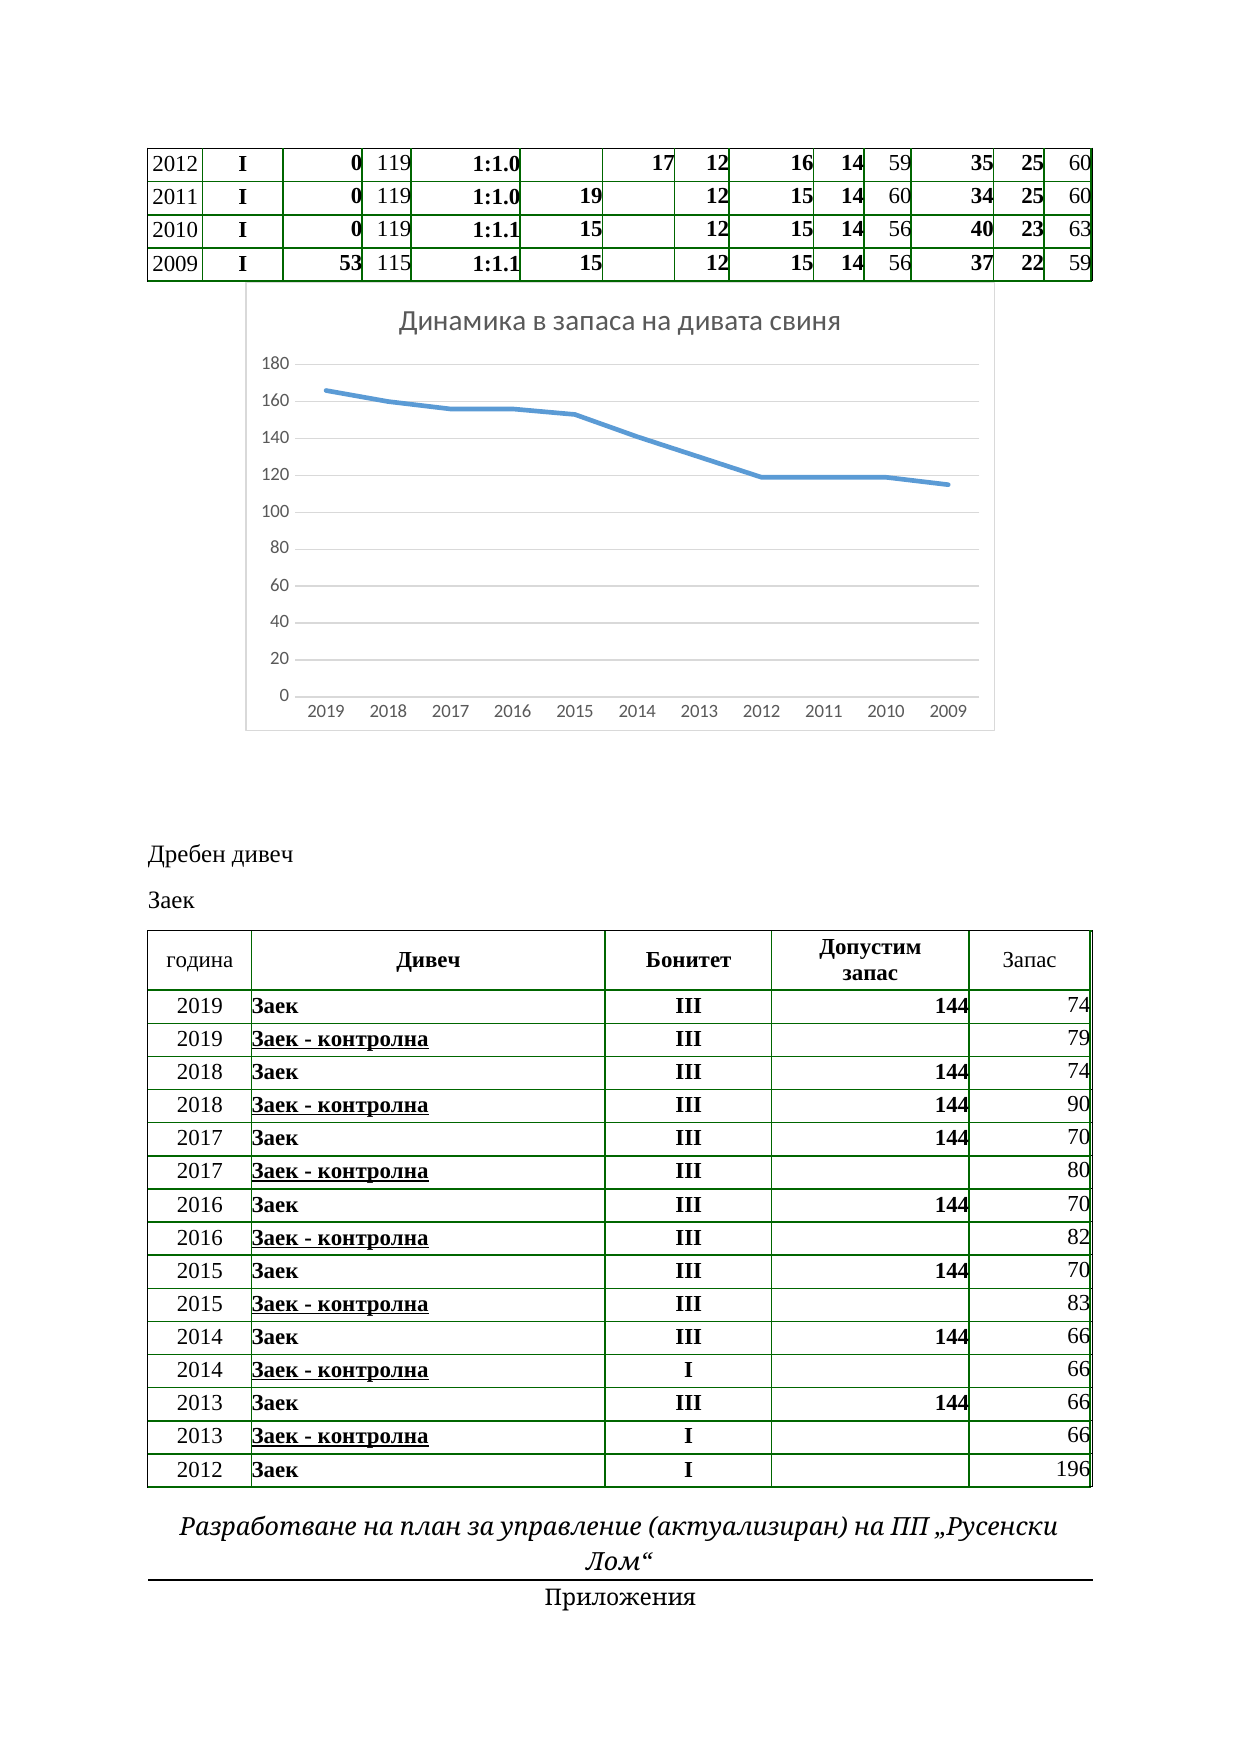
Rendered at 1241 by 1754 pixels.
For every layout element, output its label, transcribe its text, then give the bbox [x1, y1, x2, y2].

table_cell 144 [772, 1322, 968, 1354]
table_cell 82 [970, 1223, 1089, 1254]
table_cell I [606, 1422, 771, 1453]
table_header Допустим запас [772, 931, 968, 989]
table_cell III [606, 1090, 771, 1122]
table_cell 14 [814, 249, 863, 280]
table_header Бонитет [606, 931, 771, 989]
table_cell 60 [1045, 149, 1090, 181]
table_header година [148, 931, 251, 989]
table_cell 14 [814, 216, 863, 247]
table_cell 2016 [148, 1223, 251, 1254]
table_cell 119 [363, 149, 410, 181]
table_cell 74 [970, 1057, 1089, 1089]
table_cell [772, 1157, 968, 1188]
table_cell 2017 [148, 1157, 251, 1188]
table_cell 2015 [148, 1256, 251, 1287]
table_cell III [606, 1024, 771, 1056]
table_cell 1:1.1 [412, 249, 519, 280]
table_cell 19 [521, 182, 602, 214]
table_cell 60 [865, 182, 910, 214]
table_cell 2018 [148, 1057, 251, 1089]
table_cell Заек [252, 1190, 604, 1221]
table_cell [772, 1355, 968, 1387]
table_cell III [606, 1256, 771, 1287]
table_cell 2011 [148, 182, 202, 214]
table_cell 59 [1045, 249, 1090, 280]
table_cell 15 [730, 249, 813, 280]
table_cell 1:1.1 [412, 216, 519, 247]
table_cell 59 [865, 149, 910, 181]
table_cell 56 [865, 216, 910, 247]
table_cell 53 [284, 249, 361, 280]
table_cell Заек [252, 991, 604, 1022]
text Заек [148, 885, 1093, 914]
table_cell III [606, 1388, 771, 1420]
table_cell Заек - контролна [252, 1289, 604, 1321]
table_cell 2012 [148, 1455, 251, 1486]
table_cell 35 [912, 149, 993, 181]
table_cell [772, 1455, 968, 1486]
table_cell Заек [252, 1455, 604, 1486]
table_cell III [606, 1057, 771, 1089]
table_cell I [606, 1355, 771, 1387]
table_cell [603, 182, 674, 214]
table_cell Заек [252, 1388, 604, 1420]
table_cell III [606, 1123, 771, 1155]
table_cell 2016 [148, 1190, 251, 1221]
table_cell Заек [252, 1256, 604, 1287]
table_cell 2010 [148, 216, 202, 247]
table_header Запас [970, 931, 1089, 989]
table_cell 12 [675, 249, 728, 280]
table_cell 15 [521, 249, 602, 280]
table_cell [772, 1422, 968, 1453]
table_cell III [606, 991, 771, 1022]
table_cell I [606, 1455, 771, 1486]
table_cell 2018 [148, 1090, 251, 1122]
table_cell 144 [772, 1388, 968, 1420]
table_cell 12 [675, 149, 728, 181]
table_cell 115 [363, 249, 410, 280]
table_cell 23 [994, 216, 1043, 247]
table_cell 144 [772, 991, 968, 1022]
table_cell 2013 [148, 1388, 251, 1420]
table_cell 66 [970, 1422, 1089, 1453]
table_cell [772, 1289, 968, 1321]
table_cell 74 [970, 991, 1089, 1022]
table_cell 2012 [148, 149, 202, 181]
table_cell 2017 [148, 1123, 251, 1155]
table_cell Заек - контролна [252, 1157, 604, 1188]
table_cell 63 [1045, 216, 1090, 247]
table_cell 119 [363, 182, 410, 214]
table_cell 15 [730, 216, 813, 247]
table_header Дивеч [252, 931, 604, 989]
table_cell [603, 216, 674, 247]
table_cell 144 [772, 1190, 968, 1221]
table_cell 15 [730, 182, 813, 214]
table_cell Заек - контролна [252, 1422, 604, 1453]
table_cell 70 [970, 1190, 1089, 1221]
table_cell 14 [814, 149, 863, 181]
table_cell I [203, 249, 282, 280]
table_cell 60 [1045, 182, 1090, 214]
table_cell I [203, 149, 282, 181]
table_cell 2009 [148, 249, 202, 280]
table_cell I [203, 182, 282, 214]
table_cell 0 [284, 216, 361, 247]
table_cell 34 [912, 182, 993, 214]
table_cell 1:1.0 [412, 182, 519, 214]
table_cell III [606, 1322, 771, 1354]
table_cell 0 [284, 182, 361, 214]
table_cell 144 [772, 1057, 968, 1089]
table_cell 25 [994, 182, 1043, 214]
table_cell III [606, 1223, 771, 1254]
table_cell 37 [912, 249, 993, 280]
table_cell 2015 [148, 1289, 251, 1321]
table_cell Заек - контролна [252, 1223, 604, 1254]
table_cell III [606, 1190, 771, 1221]
table_cell 2019 [148, 991, 251, 1022]
table_cell Заек [252, 1322, 604, 1354]
table_cell 16 [730, 149, 813, 181]
table_cell 2014 [148, 1322, 251, 1354]
table_cell Заек - контролна [252, 1355, 604, 1387]
table_cell 2014 [148, 1355, 251, 1387]
table_cell I [203, 216, 282, 247]
text Дребен дивеч [148, 839, 1093, 868]
table_cell [772, 1024, 968, 1056]
table_cell 40 [912, 216, 993, 247]
table_cell 2019 [148, 1024, 251, 1056]
table_cell 79 [970, 1024, 1089, 1056]
table_cell 144 [772, 1256, 968, 1287]
table_cell 12 [675, 182, 728, 214]
table_cell III [606, 1157, 771, 1188]
table_cell [521, 149, 602, 181]
table_cell 70 [970, 1256, 1089, 1287]
table_cell 90 [970, 1090, 1089, 1122]
table_cell 1:1.0 [412, 149, 519, 181]
table_cell [603, 249, 674, 280]
table_cell 2013 [148, 1422, 251, 1453]
table_cell Заек [252, 1123, 604, 1155]
table_cell 0 [284, 149, 361, 181]
table_cell 70 [970, 1123, 1089, 1155]
table_cell Заек - контролна [252, 1090, 604, 1122]
table_cell 12 [675, 216, 728, 247]
table_cell 56 [865, 249, 910, 280]
table_cell [772, 1223, 968, 1254]
table_cell 144 [772, 1090, 968, 1122]
table_cell 144 [772, 1123, 968, 1155]
table_cell 15 [521, 216, 602, 247]
table_cell 119 [363, 216, 410, 247]
table_cell 66 [970, 1355, 1089, 1387]
table_cell Заек - контролна [252, 1024, 604, 1056]
table_cell 14 [814, 182, 863, 214]
table_cell Заек [252, 1057, 604, 1089]
table_cell 80 [970, 1157, 1089, 1188]
table_cell 66 [970, 1322, 1089, 1354]
table_cell 66 [970, 1388, 1089, 1420]
table_cell 83 [970, 1289, 1089, 1321]
table_cell 25 [994, 149, 1043, 181]
table_cell III [606, 1289, 771, 1321]
table_cell 196 [970, 1455, 1089, 1486]
table_cell 22 [994, 249, 1043, 280]
table_cell 17 [603, 149, 674, 181]
